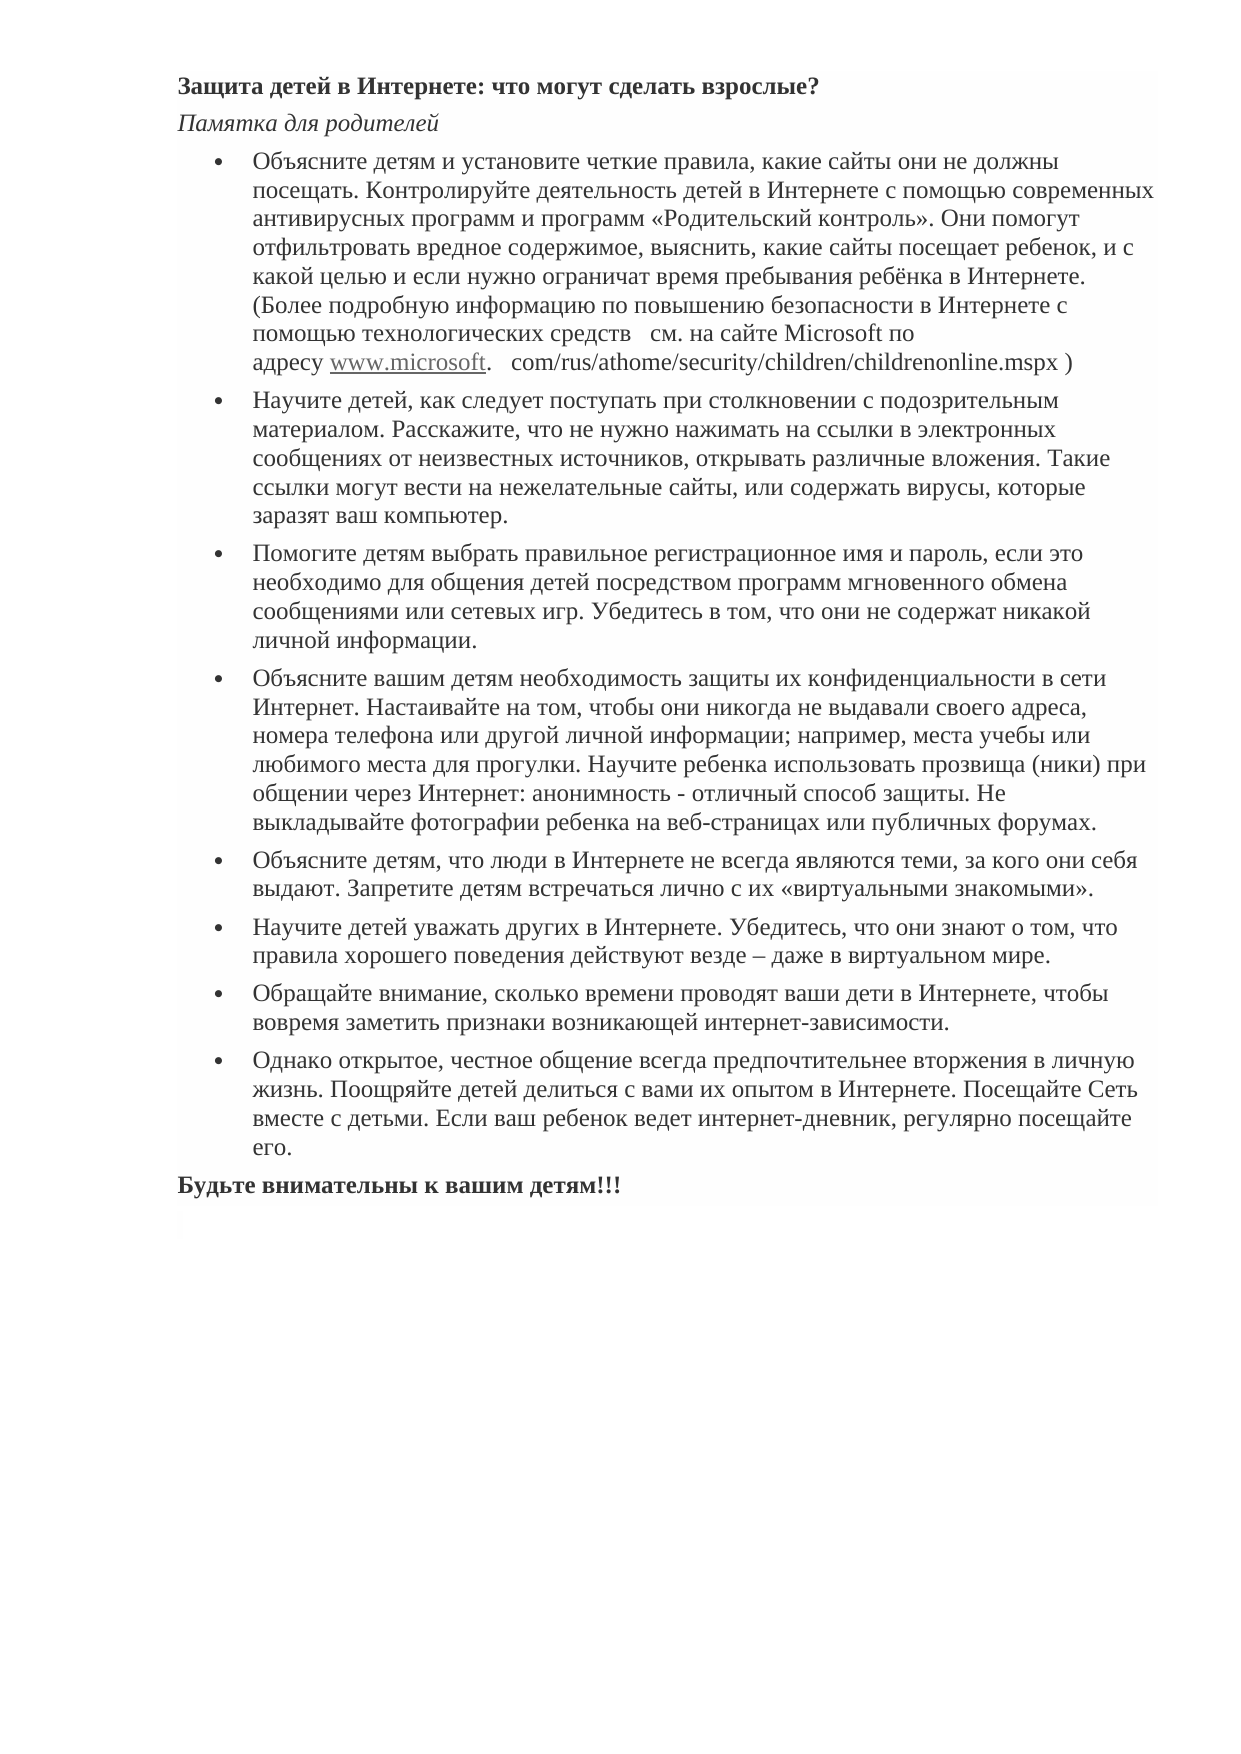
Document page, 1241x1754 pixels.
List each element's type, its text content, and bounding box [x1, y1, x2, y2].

table_header Защита детей в Интернете: что могут сделать взрослые? Памятка для родителей Объясните детям и установите четкие правила, какие сайты они не должны посещать. Контролируйте деятельность детей в Интернете с помощью современных антивирусных программ и программ «Родительский контроль». Они помогут отфильтровать вредное содержимое, выяснить, какие сайты посещает ребенок, и с какой целью и если нужно ограничат время пребывания ребёнка в Интернете. (Более подробную информацию по повышению безопасности в Интернете с помощью технологических средств см. на сайте Microsoft по адресу www.microsoft. com/rus/athome/security/children/childrenonline.mspx ) Научите детей, как следует поступать при столкновении с подозрительным материалом. Расскажите, что не нужно нажимать на ссылки в электронных сообщениях от неизвестных источников, открывать различные вложения. Такие ссылки могут вести на нежелательные сайты, или содержать вирусы, которые заразят ваш компьютер. Помогите детям выбрать правильное регистрационное имя и пароль, если это необходимо для общения детей посредством программ мгновенного обмена сообщениями или сетевых игр. Убедитесь в том, что они не содержат никакой личной информации. Объясните вашим детям необходимость защиты их конфиденциальности в сети Интернет. Настаивайте на том, чтобы они никогда не выдавали своего адреса, номера телефона или другой личной информации; например, места учебы или любимого места для прогулки. Научите ребенка использовать прозвища (ники) при общении через Интернет: анонимность - отличный способ защиты. Не выкладывайте фотографии ребенка на веб-страницах или публичных форумах. Объясните детям, что люди в Интернете не всегда являются теми, за кого они себя выдают. Запретите детям встречаться лично с их «виртуальными знакомыми». Научите детей уважать других в Интернете. Убедитесь, что они знают о том, что правила хорошего поведения действуют везде – даже в виртуальном мире. Обращайте внимание, сколько времени проводят ваши дети в Интернете, чтобы вовремя заметить признаки возникающей интернет-зависимости. Однако открытое, честное общение всегда предпочтительнее вторжения в личную жизнь. Поощряйте детей делиться с вами их опытом в Интернете. Посещайте Сеть вместе с детьми. Если ваш ребенок ведет интернет-дневник, регулярно посещайте его. Будьте внимательны к вашим детям!!! [177, 71, 1158, 1206]
